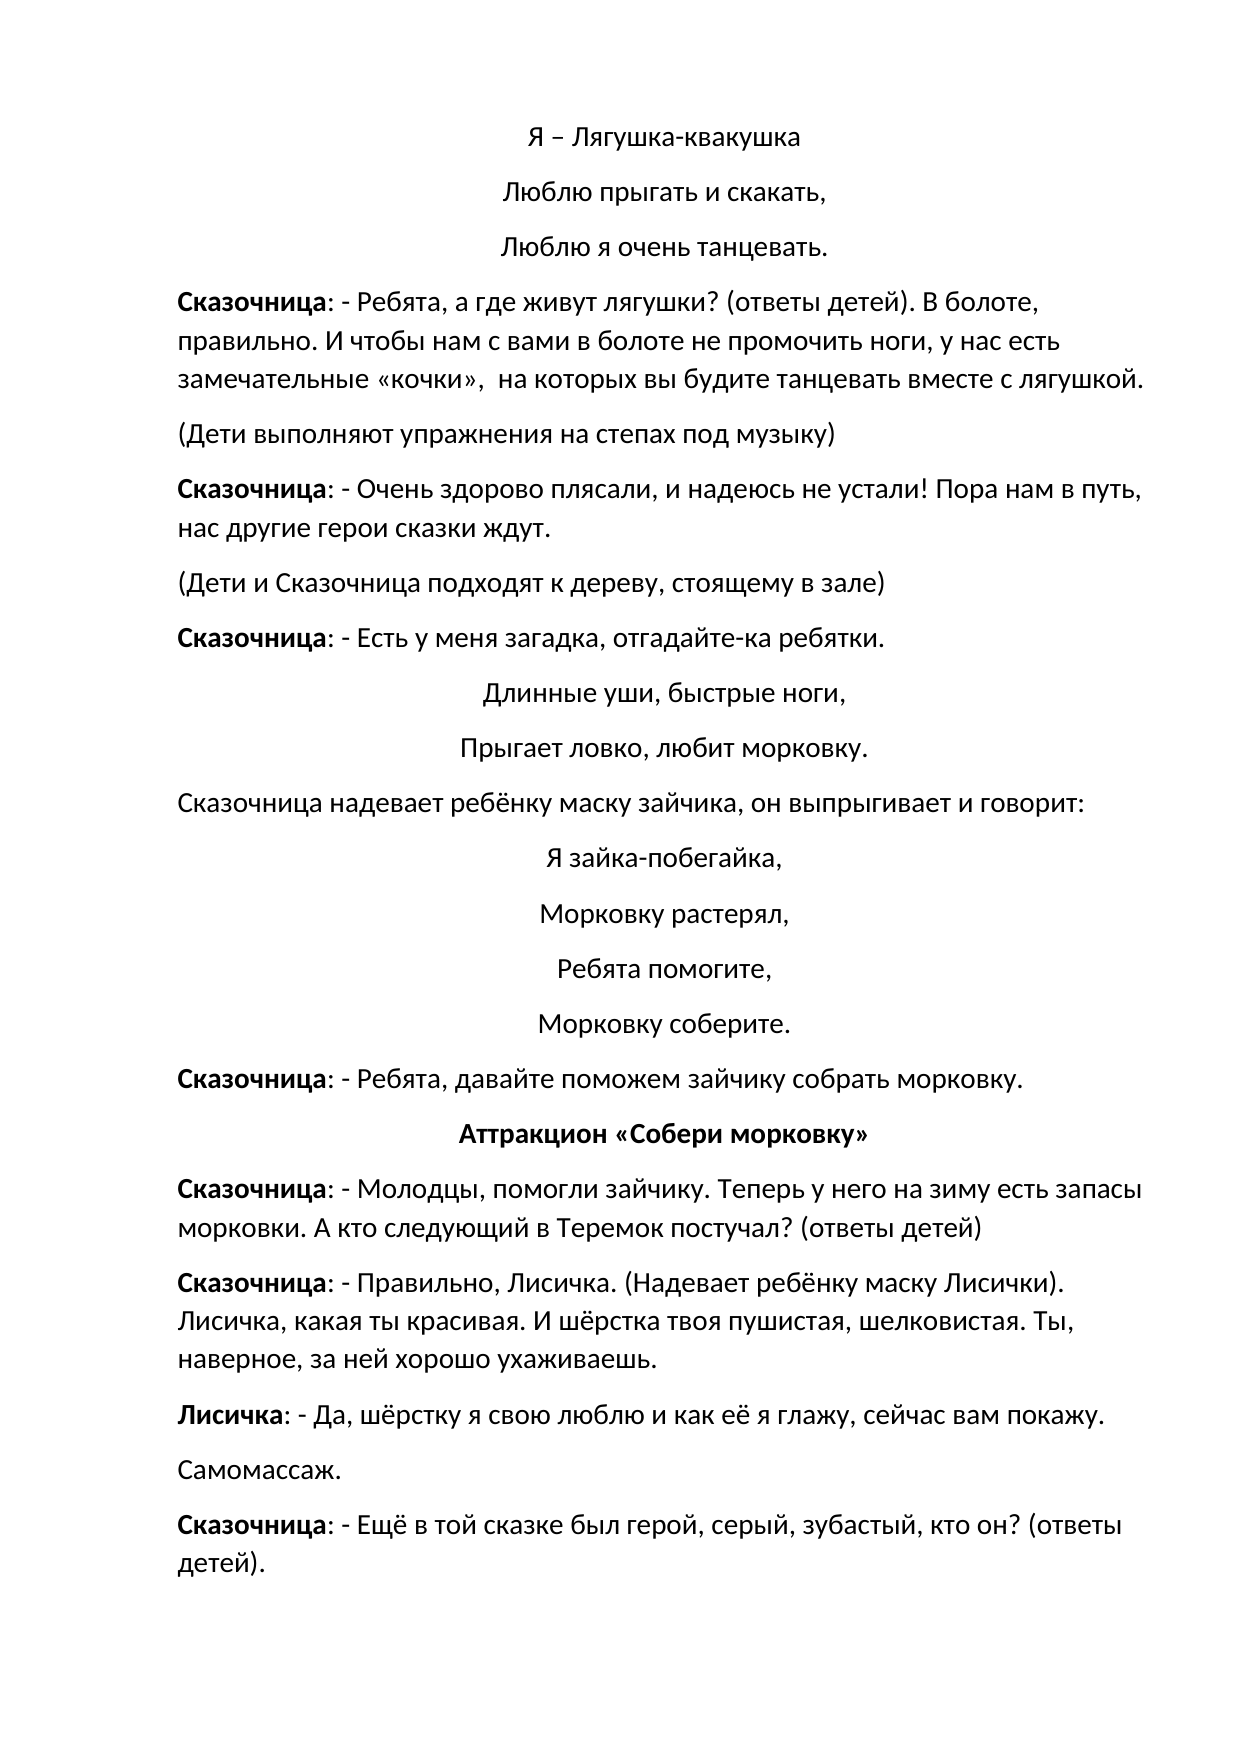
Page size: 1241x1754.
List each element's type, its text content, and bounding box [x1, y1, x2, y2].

text Сказочница: - Очень здорово плясали, и надеюсь не устали! Пора нам в путь, нас другие герои сказки ждут. [177, 471, 1152, 544]
text Морковку соберите. [177, 1005, 1152, 1041]
text Сказочница: - Молодцы, помогли зайчику. Теперь у него на зиму есть запасы морковки. А кто следующий в Теремок постучал? (ответы детей) [177, 1170, 1152, 1244]
text Прыгает ловко, любит морковку. [177, 729, 1152, 765]
text Сказочница надевает ребёнку маску зайчика, он выпрыгивает и говорит: [177, 784, 1152, 820]
text Сказочница: - Есть у меня загадка, отгадайте-ка ребятки. [177, 619, 1152, 655]
text Морковку растерял, [177, 895, 1152, 930]
text Сказочница: - Ребята, а где живут лягушки? (ответы детей). В болоте, правильно. И чтобы нам с вами в болоте не промочить ноги, у нас есть замечательные «кочки», на которых вы будите танцевать вместе с лягушкой. [177, 283, 1152, 396]
text Ребята помогите, [177, 950, 1152, 985]
text (Дети и Сказочница подходят к дереву, стоящему в зале) [177, 564, 1152, 600]
text Сказочница: - Правильно, Лисичка. (Надевает ребёнку маску Лисички). Лисичка, какая ты красивая. И шёрстка твоя пушистая, шелковистая. Ты, наверное, за ней хорошо ухаживаешь. [177, 1264, 1152, 1376]
text Самомассаж. [177, 1451, 1152, 1486]
text Я – Лягушка-квакушка [177, 118, 1152, 154]
text Длинные уши, быстрые ноги, [177, 674, 1152, 710]
text Сказочница: - Ещё в той сказке был герой, серый, зубастый, кто он? (ответы детей). [177, 1506, 1152, 1580]
text Люблю прыгать и скакать, [177, 173, 1152, 209]
text Я зайка-побегайка, [177, 839, 1152, 875]
text Люблю я очень танцевать. [177, 228, 1152, 264]
text Лисичка: - Да, шёрстку я свою люблю и как её я глажу, сейчас вам покажу. [177, 1396, 1152, 1431]
text Аттракцион «Собери морковку» [177, 1115, 1152, 1151]
text Сказочница: - Ребята, давайте поможем зайчику собрать морковку. [177, 1060, 1152, 1096]
text (Дети выполняют упражнения на степах под музыку) [177, 415, 1152, 451]
